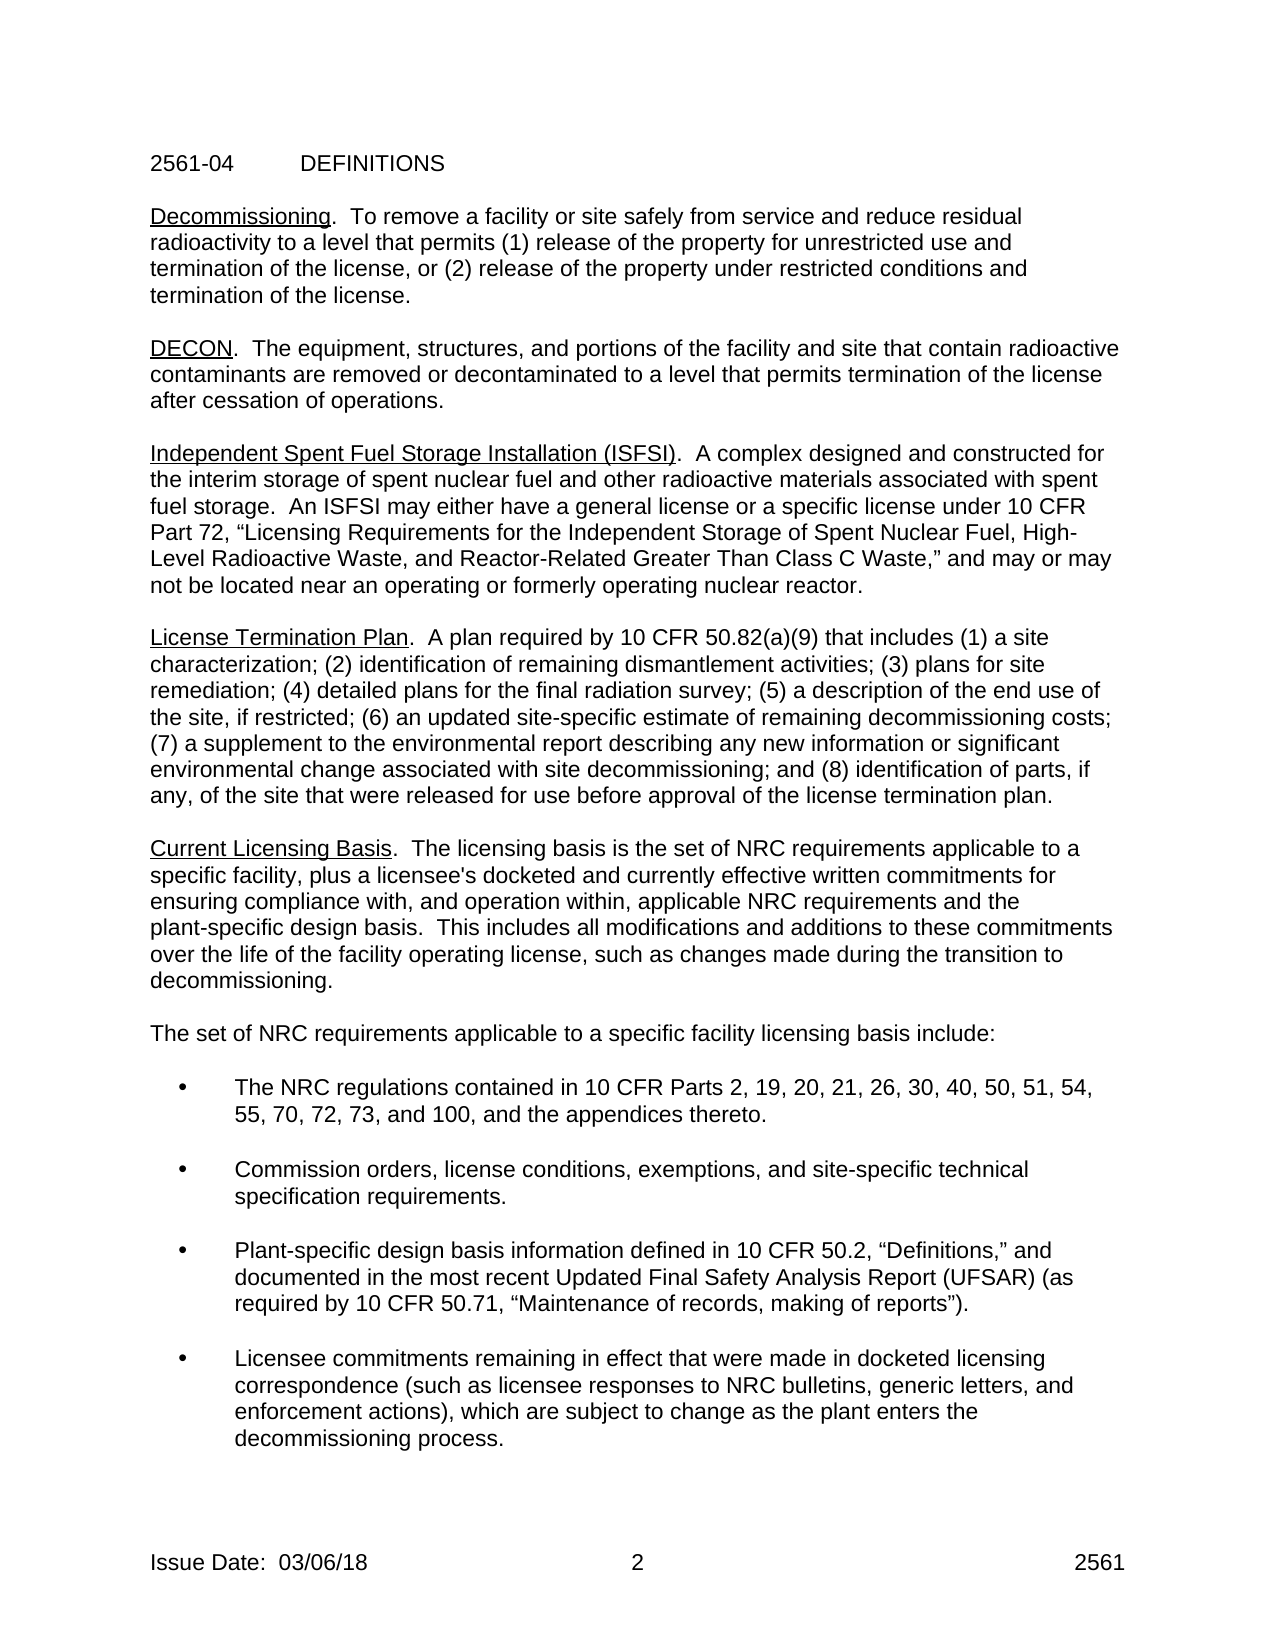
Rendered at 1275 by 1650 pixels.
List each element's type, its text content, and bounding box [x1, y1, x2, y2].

text License Termination Plan. A plan required by 10 CFR 50.82(a)(9) that includes (1) a site characterization; (2) identification of remaining dismantlement activities; (3) plans for site remediation; (4) detailed plans for the final radiation survey; (5) a description of the end use of the site, if restricted; (6) an updated site-specific estimate of remaining decommissioning costs; (7) a supplement to the environmental report describing any new information or significant environmental change associated with site decommissioning; and (8) identification of parts, if any, of the site that were released for use before approval of the license termination plan. [150, 624, 1125, 809]
text Current Licensing Basis. The licensing basis is the set of NRC requirements applicable to a specific facility, plus a licensee's docketed and currently effective written commitments for ensuring compliance with, and operation within, applicable NRC requirements and the plant-specific design basis. This includes all modifications and additions to these commitments over the life of the facility operating license, such as changes made during the transition to decommissioning. [150, 835, 1125, 993]
list Licensee commitments remaining in effect that were made in docketed licensing correspondence (such as licensee responses to NRC bulletins, generic letters, and enforcement actions), which are subject to change as the plant enters the decommissioning process. [178, 1343, 1125, 1451]
text 2561-04 DEFINITIONS [150, 150, 1125, 176]
list Plant-specific design basis information defined in 10 CFR 50.2, “Definitions,” and documented in the most recent Updated Final Safety Analysis Report (UFSAR) (as required by 10 CFR 50.71, “Maintenance of records, making of reports”). [178, 1235, 1125, 1317]
text The set of NRC requirements applicable to a specific facility licensing basis include: [150, 1020, 1125, 1046]
list Commission orders, license conditions, exemptions, and site-specific technical specification requirements. [178, 1154, 1125, 1209]
text DECON. The equipment, structures, and portions of the facility and site that contain radioactive contaminants are removed or decontaminated to a level that permits termination of the license after cessation of operations. [150, 334, 1125, 413]
text Independent Spent Fuel Storage Installation (ISFSI). A complex designed and constructed for the interim storage of spent nuclear fuel and other radioactive materials associated with spent fuel storage. An ISFSI may either have a general license or a specific license under 10 CFR Part 72, “Licensing Requirements for the Independent Storage of Spent Nuclear Fuel, High-Level Radioactive Waste, and Reactor-Related Greater Than Class C Waste,” and may or may not be located near an operating or formerly operating nuclear reactor. [150, 440, 1125, 598]
list The NRC regulations contained in 10 CFR Parts 2, 19, 20, 21, 26, 30, 40, 50, 51, 54, 55, 70, 72, 73, and 100, and the appendices thereto. [178, 1072, 1125, 1127]
text Decommissioning. To remove a facility or site safely from service and reduce residual radioactivity to a level that permits (1) release of the property for unrestricted use and termination of the license, or (2) release of the property under restricted conditions and termination of the license. [150, 203, 1125, 308]
